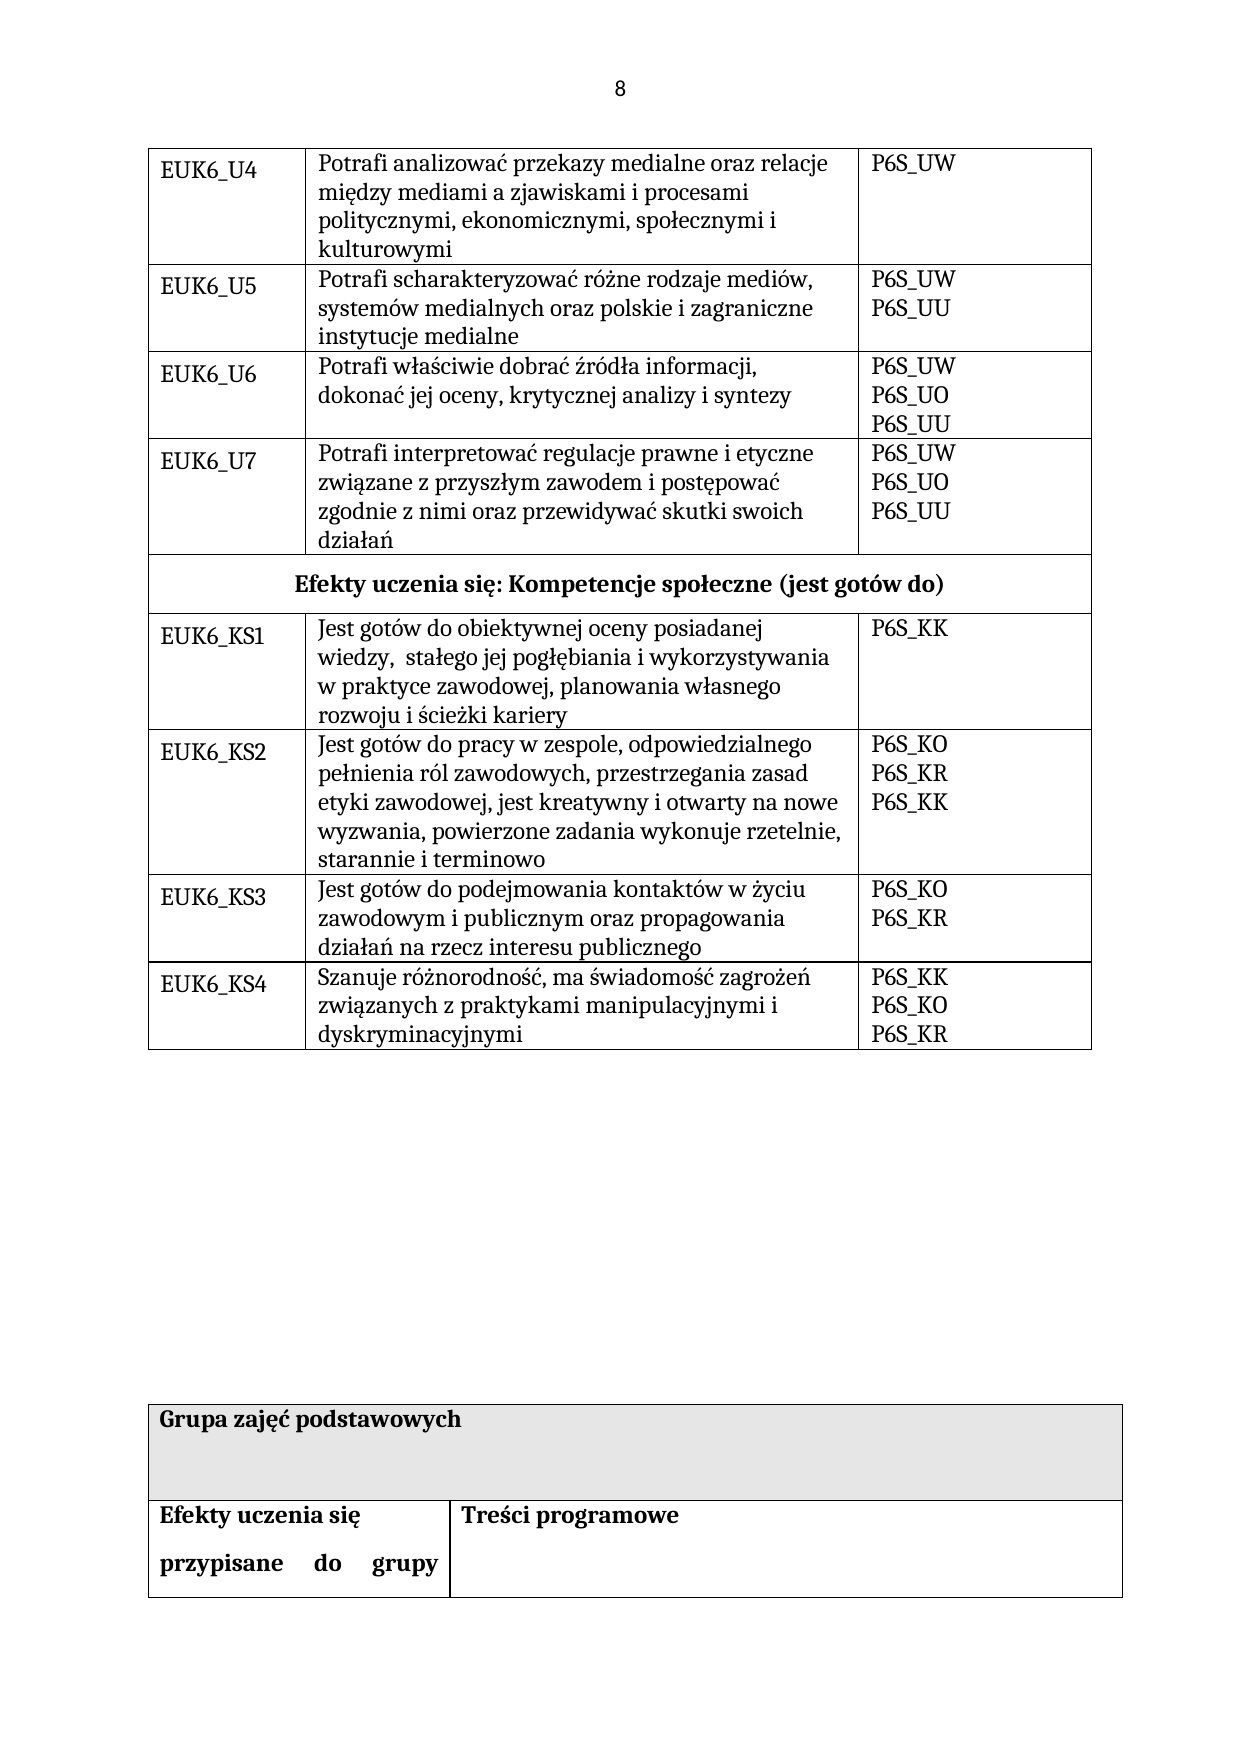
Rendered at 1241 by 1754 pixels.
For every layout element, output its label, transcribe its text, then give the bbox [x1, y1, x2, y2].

table_cell P6S_KK P6S_KO P6S_KR [859, 963, 1091, 1049]
table_cell EUK6_U7 [149, 439, 305, 554]
table_cell P6S_UW P6S_UO P6S_UU [859, 439, 1091, 554]
table_cell EUK6_U6 [149, 352, 305, 438]
table_cell Efekty uczenia się: Kompetencje społeczne (jest gotów do) [149, 555, 1091, 613]
table_cell EUK6_KS2 [149, 730, 305, 874]
table_cell Potrafi scharakteryzować różne rodzaje mediów, systemów medialnych oraz polskie i zagraniczne instytucje medialne [306, 265, 858, 351]
table_cell EUK6_KS4 [149, 963, 305, 1049]
table_cell Szanuje różnorodność, ma świadomość zagrożeń związanych z praktykami manipulacyjnymi i dyskryminacyjnymi [306, 963, 858, 1049]
table_cell EUK6_KS1 [149, 614, 305, 729]
table_cell P6S_UW [859, 149, 1091, 264]
table_cell P6S_KO P6S_KR [859, 875, 1091, 961]
table_cell Jest gotów do obiektywnej oceny posiadanej wiedzy, stałego jej pogłębiania i wykorzystywania w praktyce zawodowej, planowania własnego rozwoju i ścieżki kariery [306, 614, 858, 729]
table_cell EUK6_U5 [149, 265, 305, 351]
table_cell P6S_KK [859, 614, 1091, 729]
table_cell EUK6_KS3 [149, 875, 305, 961]
table_cell Potrafi interpretować regulacje prawne i etyczne związane z przyszłym zawodem i postępować zgodnie z nimi oraz przewidywać skutki swoich działań [306, 439, 858, 554]
table_cell P6S_UW P6S_UO P6S_UU [859, 352, 1091, 438]
table_cell Treści programowe [451, 1501, 1122, 1597]
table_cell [149, 1501, 449, 1597]
table_cell EUK6_U4 [149, 149, 305, 264]
table_cell Jest gotów do podejmowania kontaktów w życiu zawodowym i publicznym oraz propagowania działań na rzecz interesu publicznego [306, 875, 858, 961]
table_header Grupa zajęć podstawowych [149, 1405, 1122, 1500]
table_cell P6S_UW P6S_UU [859, 265, 1091, 351]
table_cell P6S_KO P6S_KR P6S_KK [859, 730, 1091, 874]
table_cell Potrafi właściwie dobrać źródła informacji, dokonać jej oceny, krytycznej analizy i syntezy [306, 352, 858, 438]
table_cell Jest gotów do pracy w zespole, odpowiedzialnego pełnienia ról zawodowych, przestrzegania zasad etyki zawodowej, jest kreatywny i otwarty na nowe wyzwania, powierzone zadania wykonuje rzetelnie, starannie i terminowo [306, 730, 858, 874]
table_cell Potrafi analizować przekazy medialne oraz relacje między mediami a zjawiskami i procesami politycznymi, ekonomicznymi, społecznymi i kulturowymi [306, 149, 858, 264]
